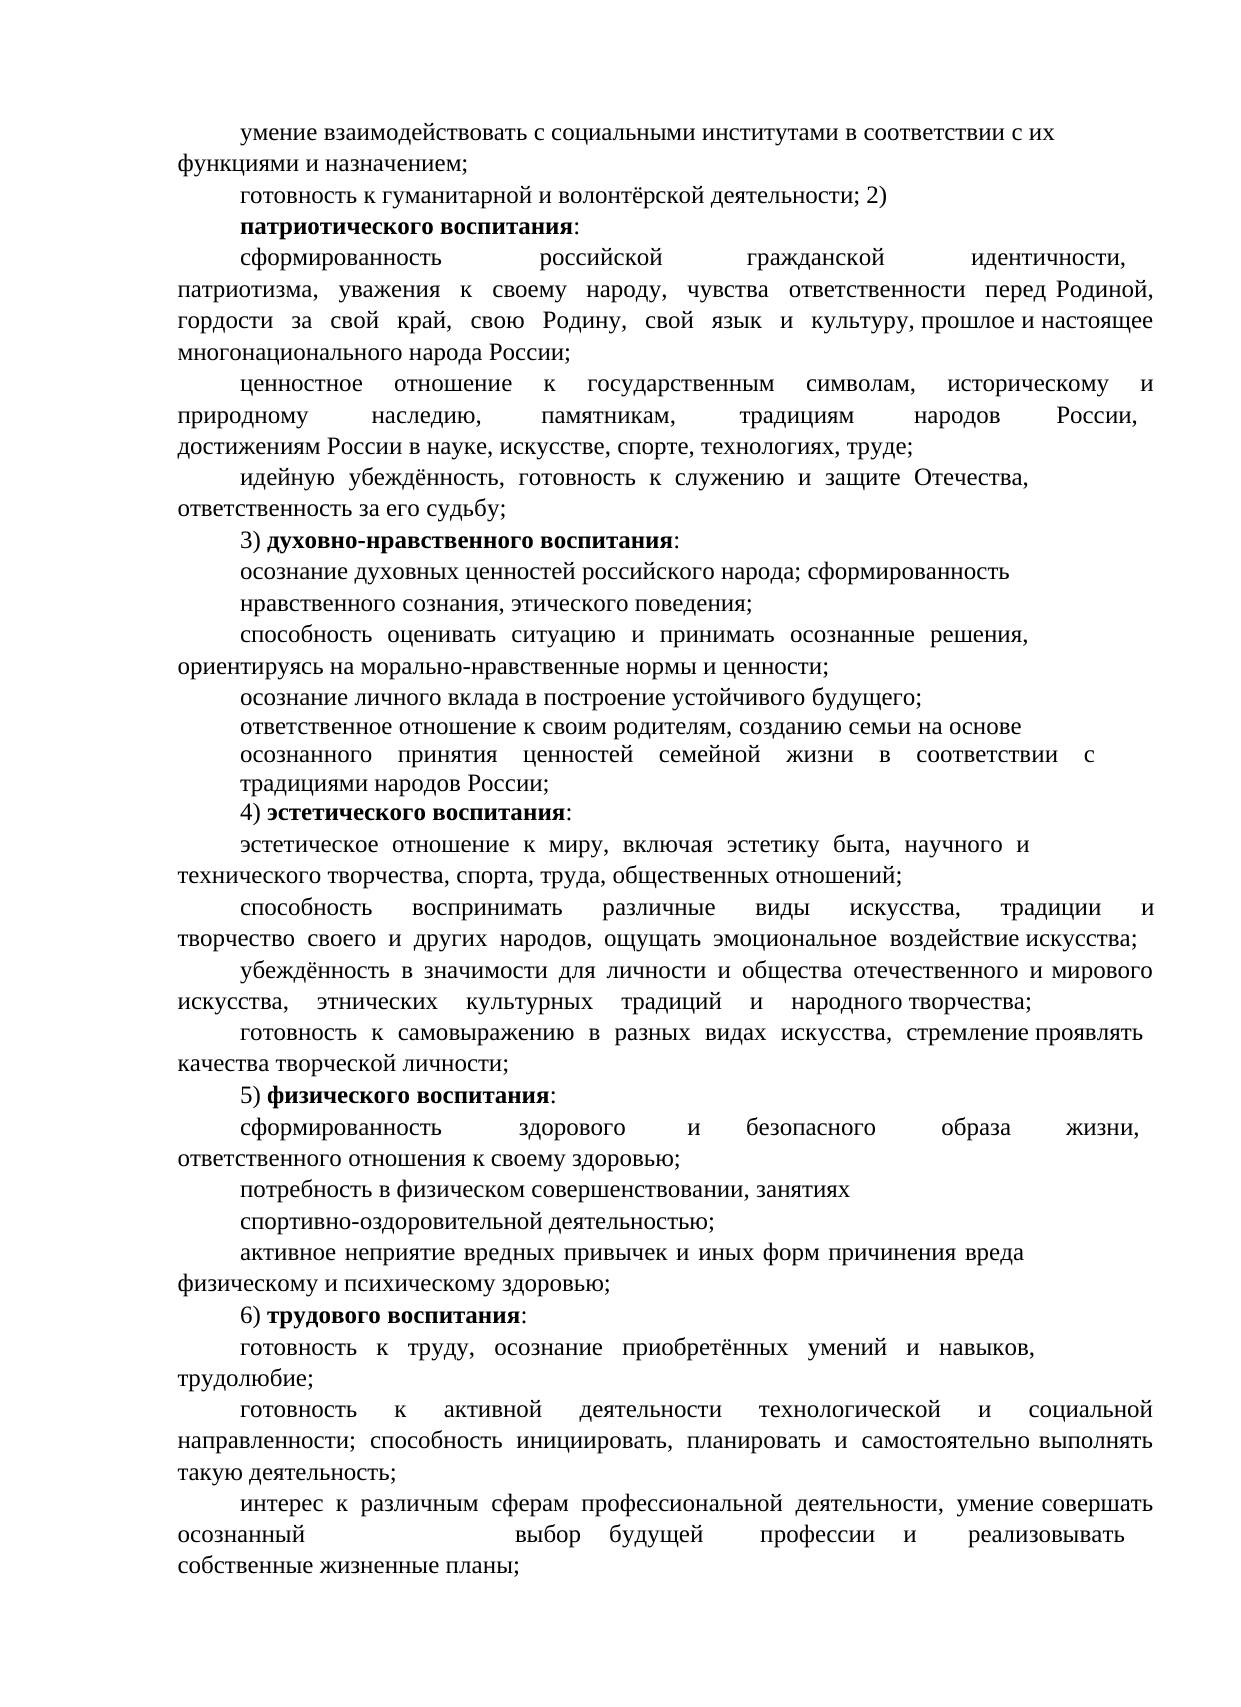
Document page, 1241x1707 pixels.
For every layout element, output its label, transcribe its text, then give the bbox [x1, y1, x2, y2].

text ценностное отношение к государственным символам, историческому и природному наследию, памятникам, традициям народов России, достижениям России в науке, искусстве, спорте, технологиях, труде; [177, 368, 1153, 460]
text 3) духовно-нравственного воспитания: [240, 525, 1154, 553]
text умение взаимодействовать с социальными институтами в соответствии с их функциями и назначением; [177, 117, 1159, 177]
text сформированность здорового и безопасного образа жизни, ответственного отношения к своему здоровью; [177, 1112, 1159, 1172]
text ответственное отношение к своим родителям, созданию семьи на основе осознанного принятия ценностей семейной жизни в соответствии с традициями народов России; [240, 711, 1154, 797]
text убеждённость в значимости для личности и общества отечественного и мирового искусства, этнических культурных традиций и народного творчества; [177, 955, 1153, 1015]
text готовность к труду, осознание приобретённых умений и навыков, трудолюбие; [177, 1332, 1158, 1392]
text 4) эстетического воспитания: [240, 797, 1154, 826]
text идейную убеждённость, готовность к служению и защите Отечества, ответственность за его судьбу; [177, 462, 1159, 522]
text осознание духовных ценностей российского народа; сформированность нравственного сознания, этического поведения; [240, 556, 1087, 617]
text способность оценивать ситуацию и принимать осознанные решения, ориентируясь на морально-нравственные нормы и ценности; [177, 619, 1158, 679]
text способность воспринимать различные виды искусства, традиции и творчество своего и других народов, ощущать эмоциональное воздействие искусства; [177, 892, 1154, 952]
text 6) трудового воспитания: [240, 1300, 1154, 1328]
text потребность в физическом совершенствовании, занятиях спортивно-оздоровительной деятельностью; [240, 1174, 958, 1234]
text осознание личного вклада в построение устойчивого будущего; [240, 682, 1154, 711]
text активное неприятие вредных привычек и иных форм причинения вреда физическому и психическому здоровью; [177, 1237, 1159, 1297]
text готовность к активной деятельности технологической и социальной направленности; способность инициировать, планировать и самостоятельно выполнять такую деятельность; [177, 1394, 1153, 1485]
text готовность к самовыражению в разных видах искусства, стремление проявлять качества творческой личности; [177, 1017, 1159, 1077]
text интерес к различным сферам профессиональной деятельности, умение совершать осознанный выбор будущей профессии и реализовывать собственные жизненные планы; [177, 1488, 1153, 1579]
text эстетическое отношение к миру, включая эстетику быта, научного и технического творчества, спорта, труда, общественных отношений; [177, 829, 1159, 889]
text 5) физического воспитания: [240, 1080, 1154, 1108]
text сформированность российской гражданской идентичности, патриотизма, уважения к своему народу, чувства ответственности перед Родиной, гордости за свой край, свою Родину, свой язык и культуру, прошлое и настоящее многонационального народа России; [177, 242, 1154, 366]
text готовность к гуманитарной и волонтёрской деятельности; 2) патриотического воспитания: [240, 180, 970, 240]
